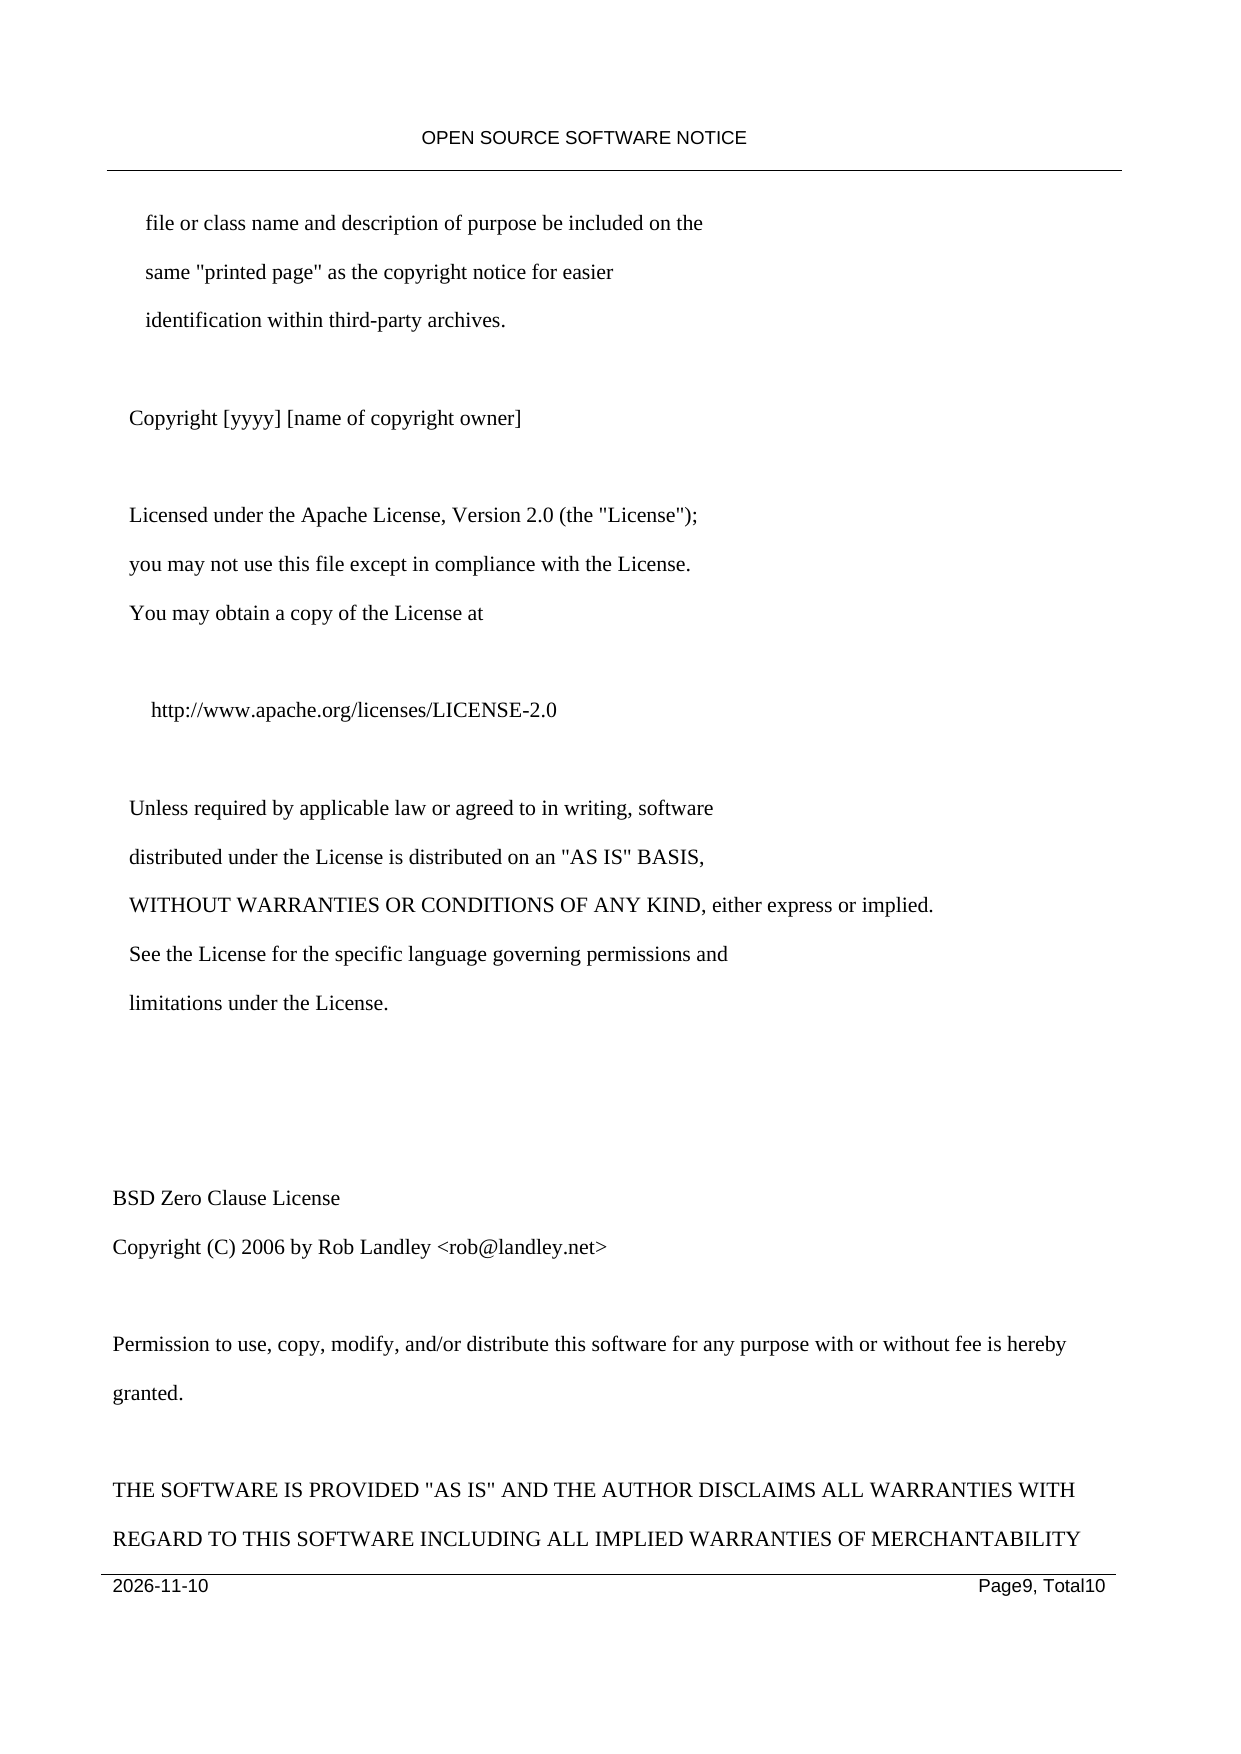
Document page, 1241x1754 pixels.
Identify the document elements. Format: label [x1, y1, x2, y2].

text [112, 206, 1128, 1555]
